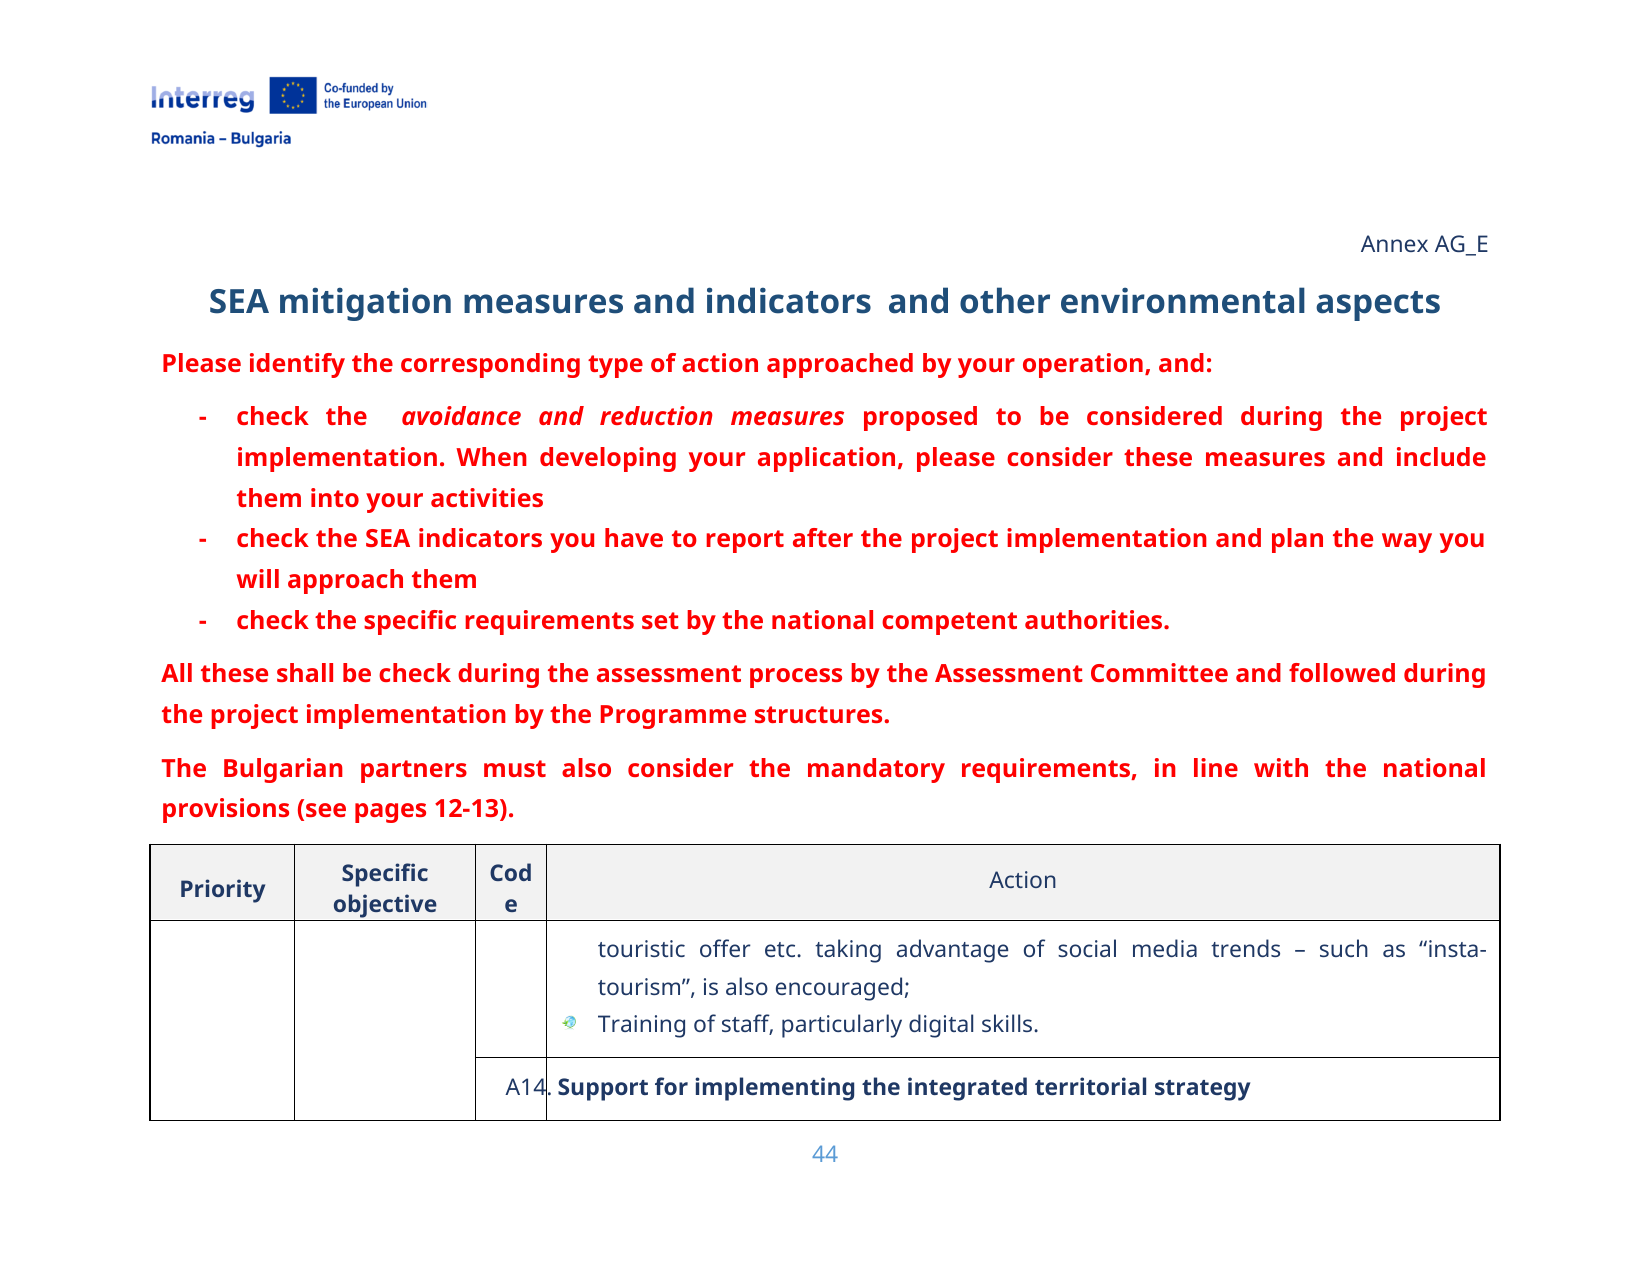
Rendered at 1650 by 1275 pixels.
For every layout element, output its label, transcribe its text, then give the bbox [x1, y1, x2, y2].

table_cell Specific objective [295, 845, 475, 919]
table_cell Support for implementing the integrated territorial strategy Developing the stakeholders ‘capacity to implement the integrated territorial strategy; Support for implementing and monitoring the integrated territorial strategy [547, 1058, 1499, 1119]
table_cell [476, 1058, 546, 1119]
table_cell Code [476, 845, 546, 919]
table_cell Supporting tourism activities, connected sectors and industries Investments in economic competitiveness of local businesses including, but not limited to: construction/ modernisation of productive facilities; supply of relevant equipment; adoption of digital technologies etc; Set-up of natural sites for economic use: trails / paths, waste disposal, security, signalling, camp sites, other open-air attractions etc; Supporting sites with tourist potential: construction, modernization/restauration of castles, fortresses, churches, monasteries, palaces, archaeological sites, private/public museums, libraries, art collections/galleries, exhibitions places, wineries, agro-farms (e.g.; lavender farms/fields; roses farms/fields, traditional oil factories, sheepfolds), adventure parks, open air attractions etc; Creating common historical, natural and cultural heritage products and services, expanding and improving services, targeting new markets and creating jobs in the cross-border area, including by setting up on-site and on-line shops, especially for traditional / local products (local food, bread, wine, cheese, rose, lavender, honey etc.), including the related tourist infrastructure, access and links to the tourist sites; Support for local and regional actors to valorise potentially valuable touristic objectives /sites / experiences, including by creating sustainable tourism trails, or developing quality labels for excellence in services, promoting and marketing the touristic offer etc. taking advantage of social media trends – such as “insta-tourism”, is also encouraged; Training of staff, particularly digital skills. [547, 921, 1499, 1057]
table_cell Action [547, 845, 1499, 919]
table_cell Priority [151, 845, 294, 919]
table_header Annex AG_E SEA mitigation measures and indicators and other environmental aspects Please identify the corresponding type of action approached by your operation, and: check the avoidance and reduction measures proposed to be considered during the project implementation. When developing your application, please consider these measures and include them into your activities check the SEA indicators you have to report after the project implementation and plan the way you will approach them check the specific requirements set by the national competent authorities. All these shall be check during the assessment process by the Assessment Committee and followed during the project implementation by the Programme structures. The Bulgarian partners must also consider the mandatory requirements, in line with the national provisions (see pages 12-13). [150, 216, 1500, 843]
picture [561, 1015, 576, 1033]
picture [150, 75, 428, 154]
table_cell [476, 921, 546, 1057]
